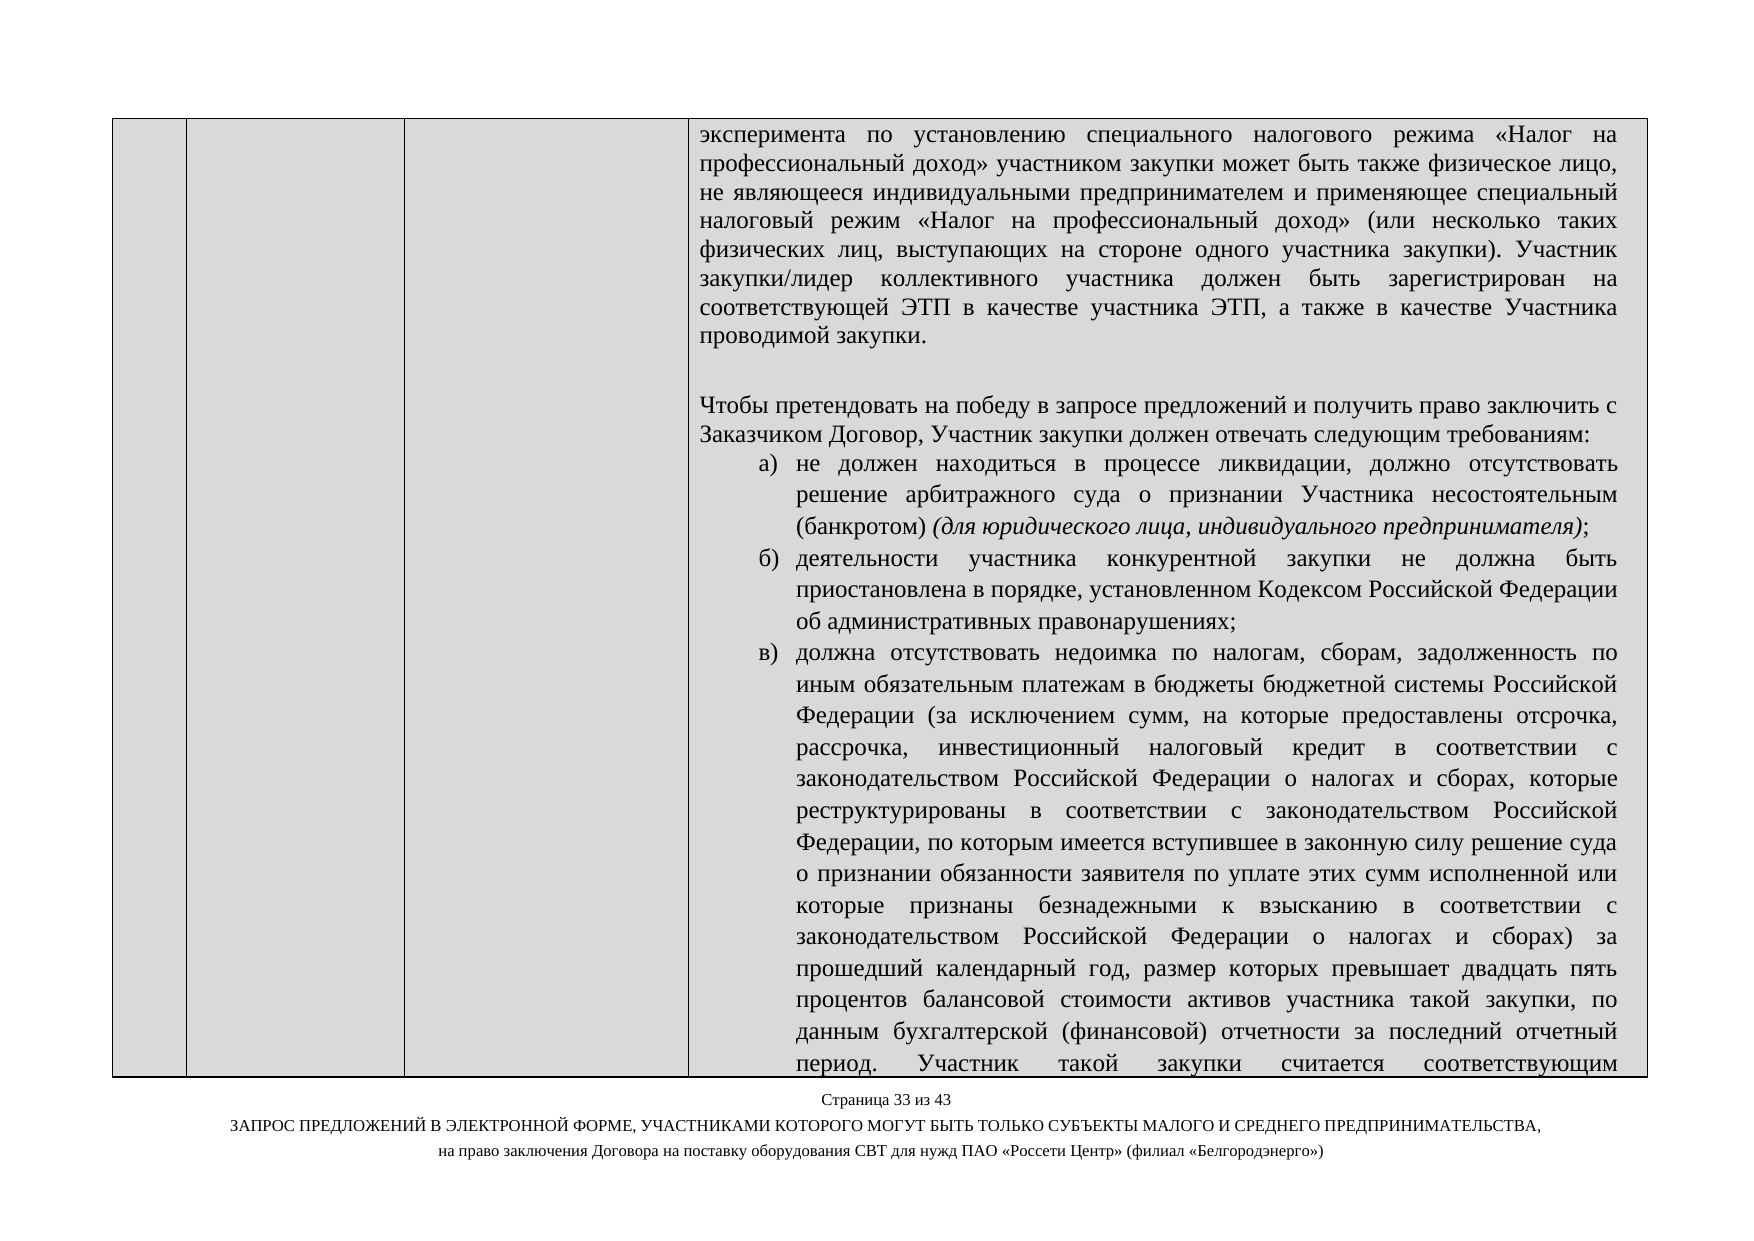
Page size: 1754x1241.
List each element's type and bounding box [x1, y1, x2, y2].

table_cell [689, 119, 1647, 1076]
table_cell [187, 119, 404, 1076]
table_cell [113, 119, 186, 1076]
table_cell [405, 119, 688, 1076]
